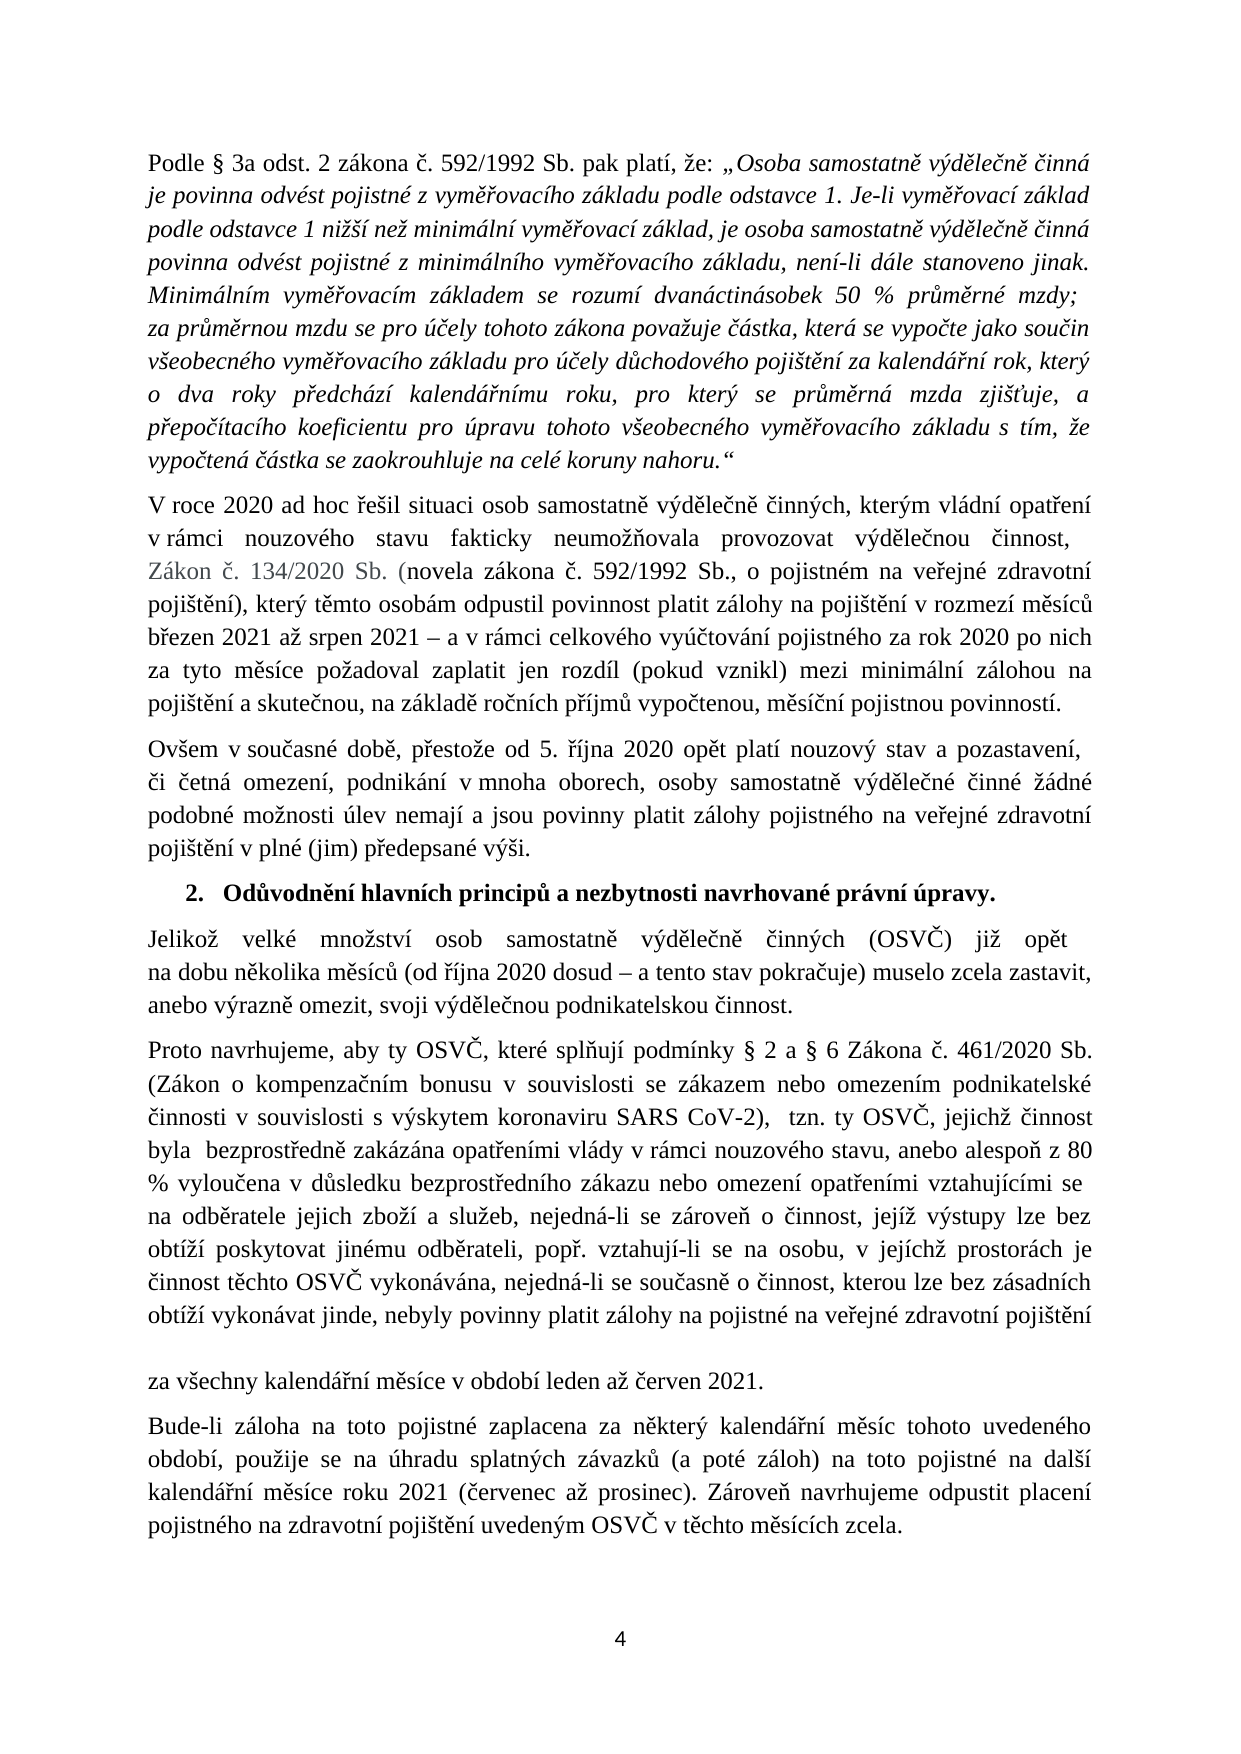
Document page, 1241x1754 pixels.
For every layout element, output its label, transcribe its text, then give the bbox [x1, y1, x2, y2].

text Ovšem v současné době, přestože od 5. října 2020 opět platí nouzový stav a pozastavení, či četná omezení, podnikání v mnoha oborech, osoby samostatně výdělečné činné žádné podobné možnosti úlev nemají a jsou povinny platit zálohy pojistného na veřejné zdravotní pojištění v plné (jim) předepsané výši. [148, 734, 1093, 862]
text V roce 2020 ad hoc řešil situaci osob samostatně výdělečně činných, kterým vládní opatření v rámci nouzového stavu fakticky neumožňovala provozovat výdělečnou činnost, Zákon č. 134/2020 Sb. (novela zákona č. 592/1992 Sb., o pojistném na veřejné zdravotní pojištění), který těmto osobám odpustil povinnost platit zálohy na pojištění v rozmezí měsíců březen 2021 až srpen 2021 – a v rámci celkového vyúčtování pojistného za rok 2020 po nich za tyto měsíce požadoval zaplatit jen rozdíl (pokud vznikl) mezi minimální zálohou na pojištění a skutečnou, na základě ročních příjmů vypočtenou, měsíční pojistnou povinností. [148, 490, 1093, 717]
text Jelikož velké množství osob samostatně výdělečně činných (OSVČ) již opět na dobu několika měsíců (od října 2020 dosud – a tento stav pokračuje) muselo zcela zastavit, anebo výrazně omezit, svoji výdělečnou podnikatelskou činnost. [148, 924, 1093, 1019]
text Proto navrhujeme, aby ty OSVČ, které splňují podmínky § 2 a § 6 Zákona č. 461/2020 Sb. (Zákon o kompenzačním bonusu v souvislosti se zákazem nebo omezením podnikatelské činnosti v souvislosti s výskytem koronaviru SARS CoV-2), tzn. ty OSVČ, jejichž činnost byla bezprostředně zakázána opatřeními vlády v rámci nouzového stavu, anebo alespoň z 80 % vyloučena v důsledku bezprostředního zákazu nebo omezení opatřeními vztahujícími se na odběratele jejich zboží a služeb, nejedná-li se zároveň o činnost, jejíž výstupy lze bez obtíží poskytovat jinému odběrateli, popř. vztahují-li se na osobu, v jejíchž prostorách je činnost těchto OSVČ vykonávána, nejedná-li se současně o činnost, kterou lze bez zásadních obtíží vykonávat jinde, nebyly povinny platit zálohy na pojistné na veřejné zdravotní pojištění za všechny kalendářní měsíce v období leden až červen 2021. [148, 1036, 1093, 1394]
text Bude-li záloha na toto pojistné zaplacena za některý kalendářní měsíc tohoto uvedeného období, použije se na úhradu splatných závazků (a poté záloh) na toto pojistné na další kalendářní měsíce roku 2021 (červenec až prosinec). Zároveň navrhujeme odpustit placení pojistného na zdravotní pojištění uvedeným OSVČ v těchto měsících zcela. [148, 1411, 1093, 1539]
text Podle § 3a odst. 2 zákona č. 592/1992 Sb. pak platí, že: „Osoba samostatně výdělečně činná je povinna odvést pojistné z vyměřovacího základu podle odstavce 1. Je-li vyměřovací základ podle odstavce 1 nižší než minimální vyměřovací základ, je osoba samostatně výdělečně činná povinna odvést pojistné z minimálního vyměřovacího základu, není-li dále stanoveno jinak. Minimálním vyměřovacím základem se rozumí dvanáctinásobek 50 % průměrné mzdy; za průměrnou mzdu se pro účely tohoto zákona považuje částka, která se vypočte jako součin všeobecného vyměřovacího základu pro účely důchodového pojištění za kalendářní rok, který o dva roky předchází kalendářnímu roku, pro který se průměrná mzda zjišťuje, a přepočítacího koeficientu pro úpravu tohoto všeobecného vyměřovacího základu s tím, že vypočtená částka se zaokrouhluje na celé koruny nahoru.“ [148, 148, 1093, 473]
list Odůvodnění hlavních principů a nezbytnosti navrhované právní úpravy. [185, 878, 1093, 907]
